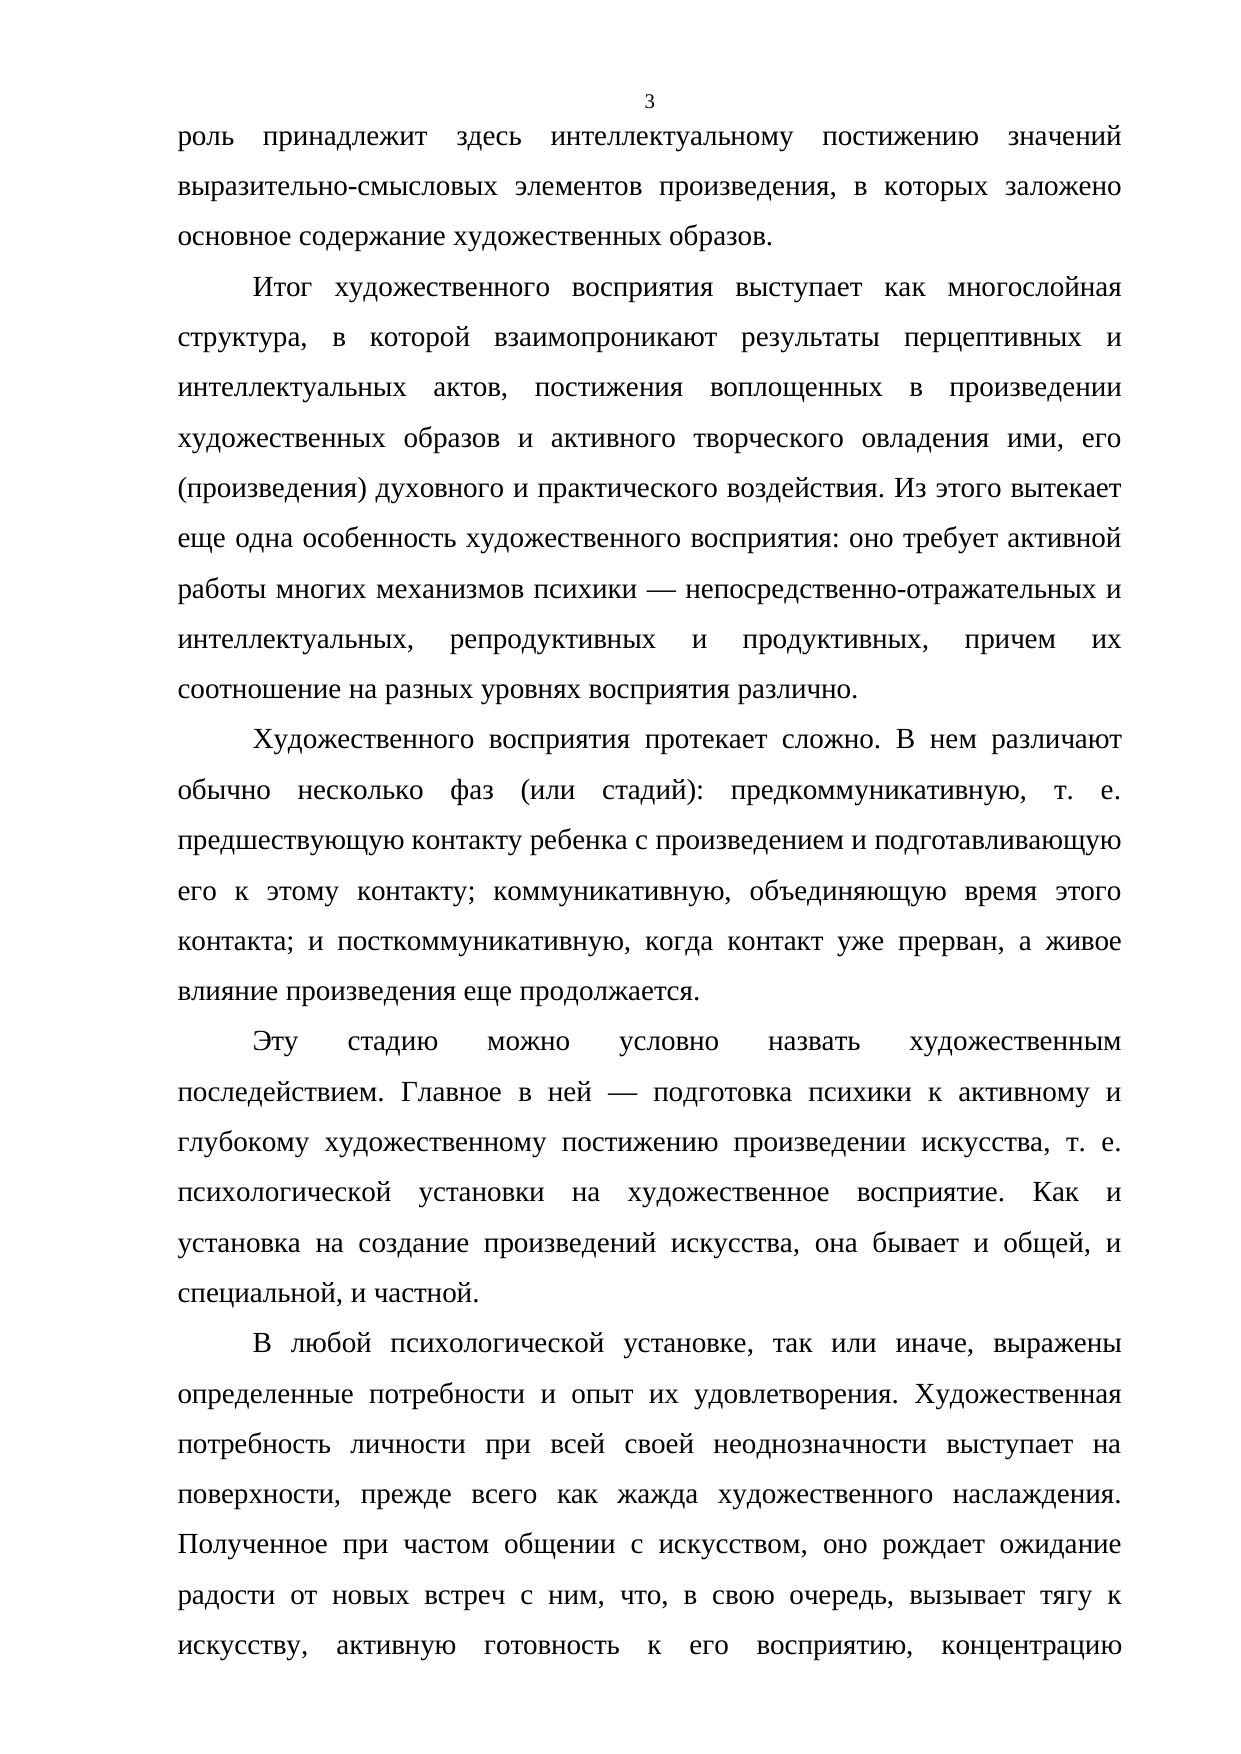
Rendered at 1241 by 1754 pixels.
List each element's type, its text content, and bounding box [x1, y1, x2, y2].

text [177, 118, 1122, 252]
text Художественного восприятия протекает сложно. В нем различают обычно несколько фаз (или стадий): предкоммуникативную, т. е. предшествующую контакту ребенка с произведением и подготавливающую его к этому контакту; коммуникативную, объединяющую время этого контакта; и посткоммуникативную, когда контакт уже прерван, а живое влияние произведения еще продолжается. [177, 722, 1122, 1007]
text Итог художественного восприятия выступает как многослойная структура, в которой взаимопроникают результаты перцептивных и интеллектуальных актов, постижения воплощенных в произведении художественных образов и активного творческого овладения ими, его (произведения) духовного и практического воздействия. Из этого вытекает еще одна особенность художественного восприятия: оно требует активной работы многих механизмов психики — непосредственно-отражательных и интеллектуальных, репродуктивных и продуктивных, причем их соотношение на разных уровнях восприятия различно. [177, 269, 1122, 705]
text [177, 1326, 1122, 1661]
text Эту стадию можно условно назвать художественным последействием. Главное в ней — подготовка психики к активному и глубокому художественному постижению произведении искусства, т. е. психологической установки на художественное восприятие. Как и установка на создание произведений искусства, она бывает и общей, и специальной, и частной. [177, 1024, 1122, 1309]
